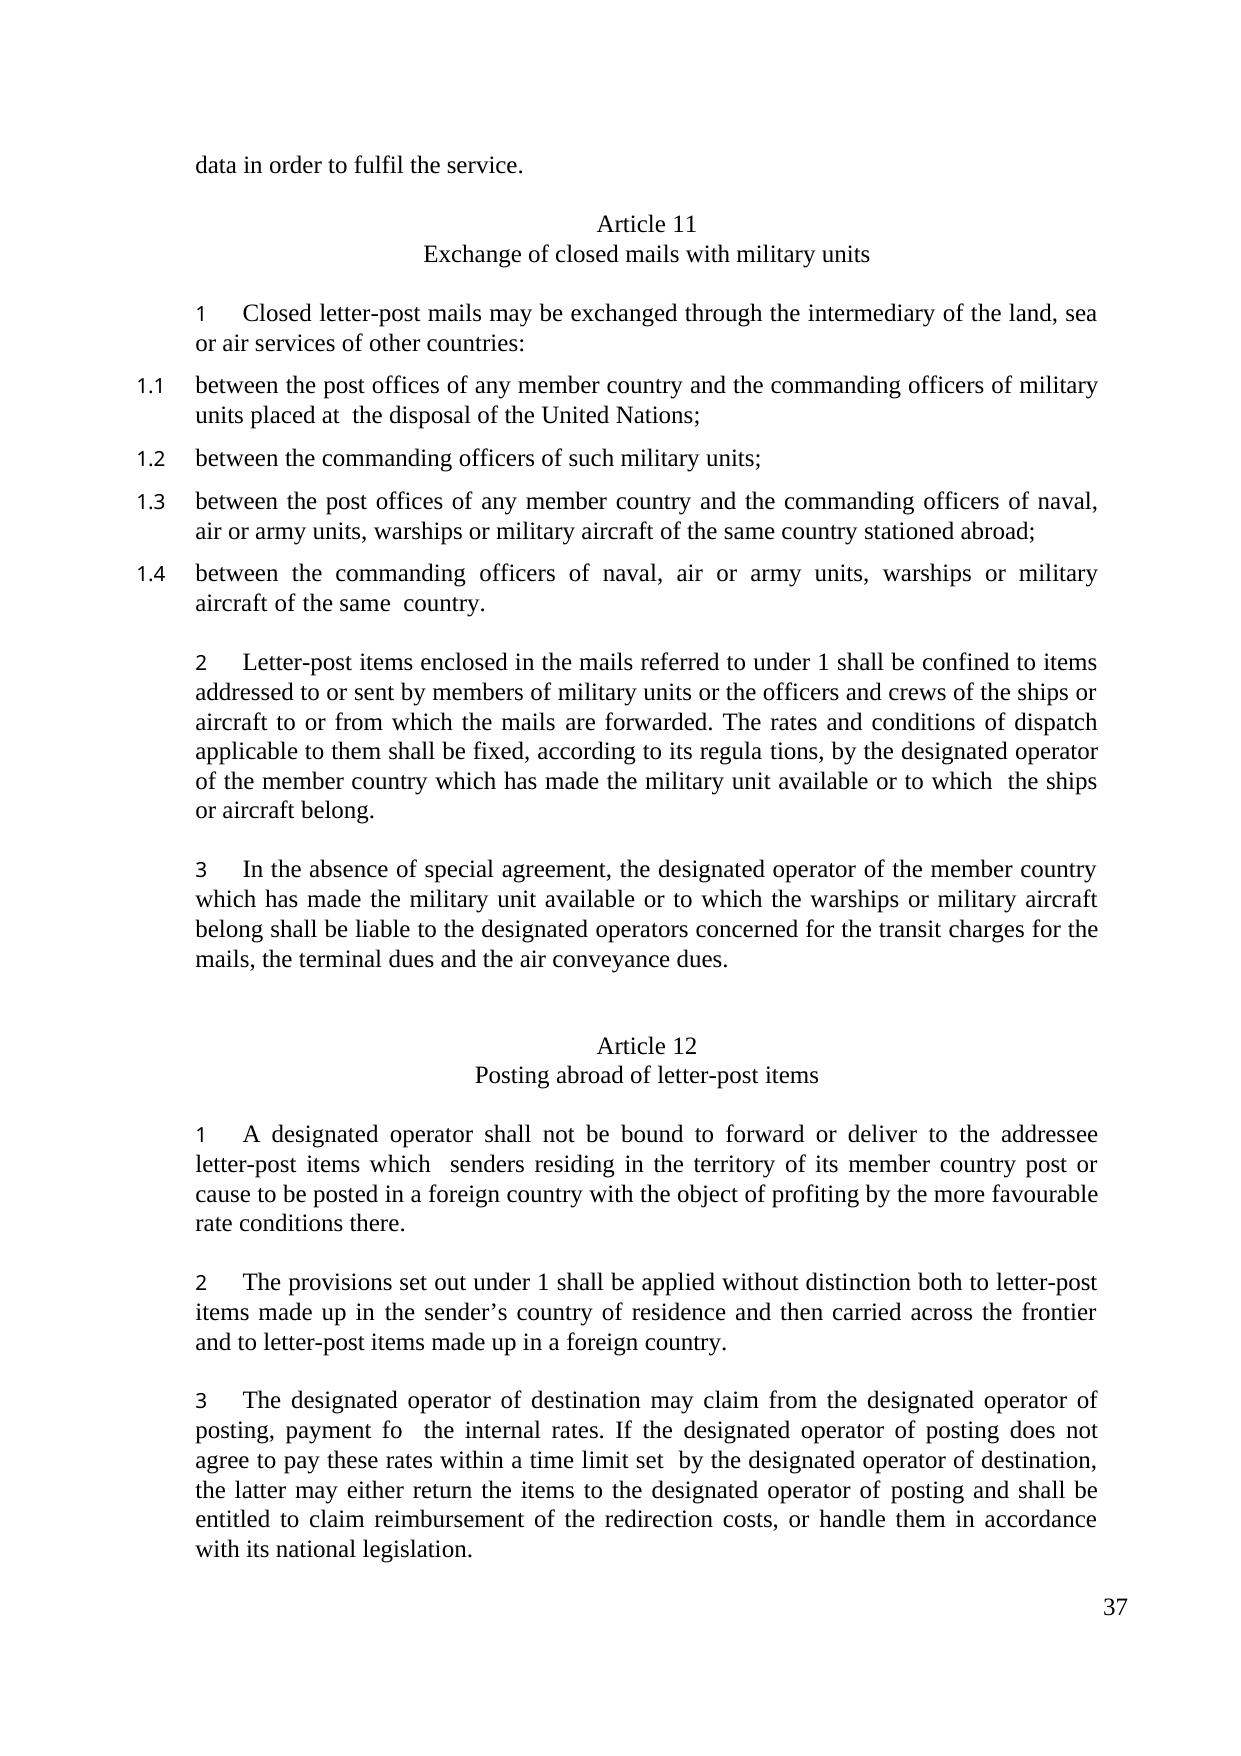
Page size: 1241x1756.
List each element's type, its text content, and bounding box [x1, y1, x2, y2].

list Letter-post items enclosed in the mails referred to under 1 shall be confined to items addressed to or sent by members of military units or the officers and crews of the ships or aircraft to or from which the mails are forwarded. The rates and conditions of dispatch applicable to them shall be fixed, according to its regula tions, by the designated operator of the member country which has made the military unit available or to which the ships or aircraft belong. [195, 647, 1098, 824]
list In the absence of special agreement, the designated operator of the member country which has made the military unit available or to which the warships or military aircraft belong shall be liable to the designated operators concerned for the transit charges for the mails, the terminal dues and the air conveyance dues. [195, 854, 1098, 972]
list between the post offices of any member country and the commanding officers of naval, air or army units, warships or military aircraft of the same country stationed abroad; [136, 486, 1098, 545]
list The designated operator of destination may claim from the designated operator of posting, payment fo the internal rates. If the designated operator of posting does not agree to pay these rates within a time limit set by the designated operator of destination, the latter may either return the items to the designated operator of posting and shall be entitled to claim reimbursement of the redirection costs, or handle them in accordance with its national legislation. [195, 1385, 1098, 1563]
list The provisions set out under 1 shall be applied without distinction both to letter-post items made up in the sender’s country of residence and then carried across the frontier and to letter-post items made up in a foreign country. [195, 1267, 1098, 1356]
list Closed letter-post mails may be exchanged through the intermediary of the land, sea or air services of other countries: [195, 298, 1098, 357]
list between the commanding officers of such military units; [136, 443, 1098, 472]
list A designated operator shall not be bound to forward or deliver to the addressee letter-post items which senders residing in the territory of its member country post or cause to be posted in a foreign country with the object of profiting by the more favourable rate conditions there. [195, 1119, 1098, 1237]
text Article 11 [195, 209, 1098, 238]
list between the post offices of any member country and the commanding officers of military units placed at the disposal of the United Nations; [136, 370, 1098, 429]
list between the commanding officers of naval, air or army units, warships or military aircraft of the same country. [136, 558, 1098, 617]
text Posting abroad of letter-post items [195, 1061, 1098, 1089]
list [195, 150, 1098, 179]
text Article 12 [195, 1031, 1098, 1059]
text Exchange of closed mails with military units [195, 239, 1098, 268]
